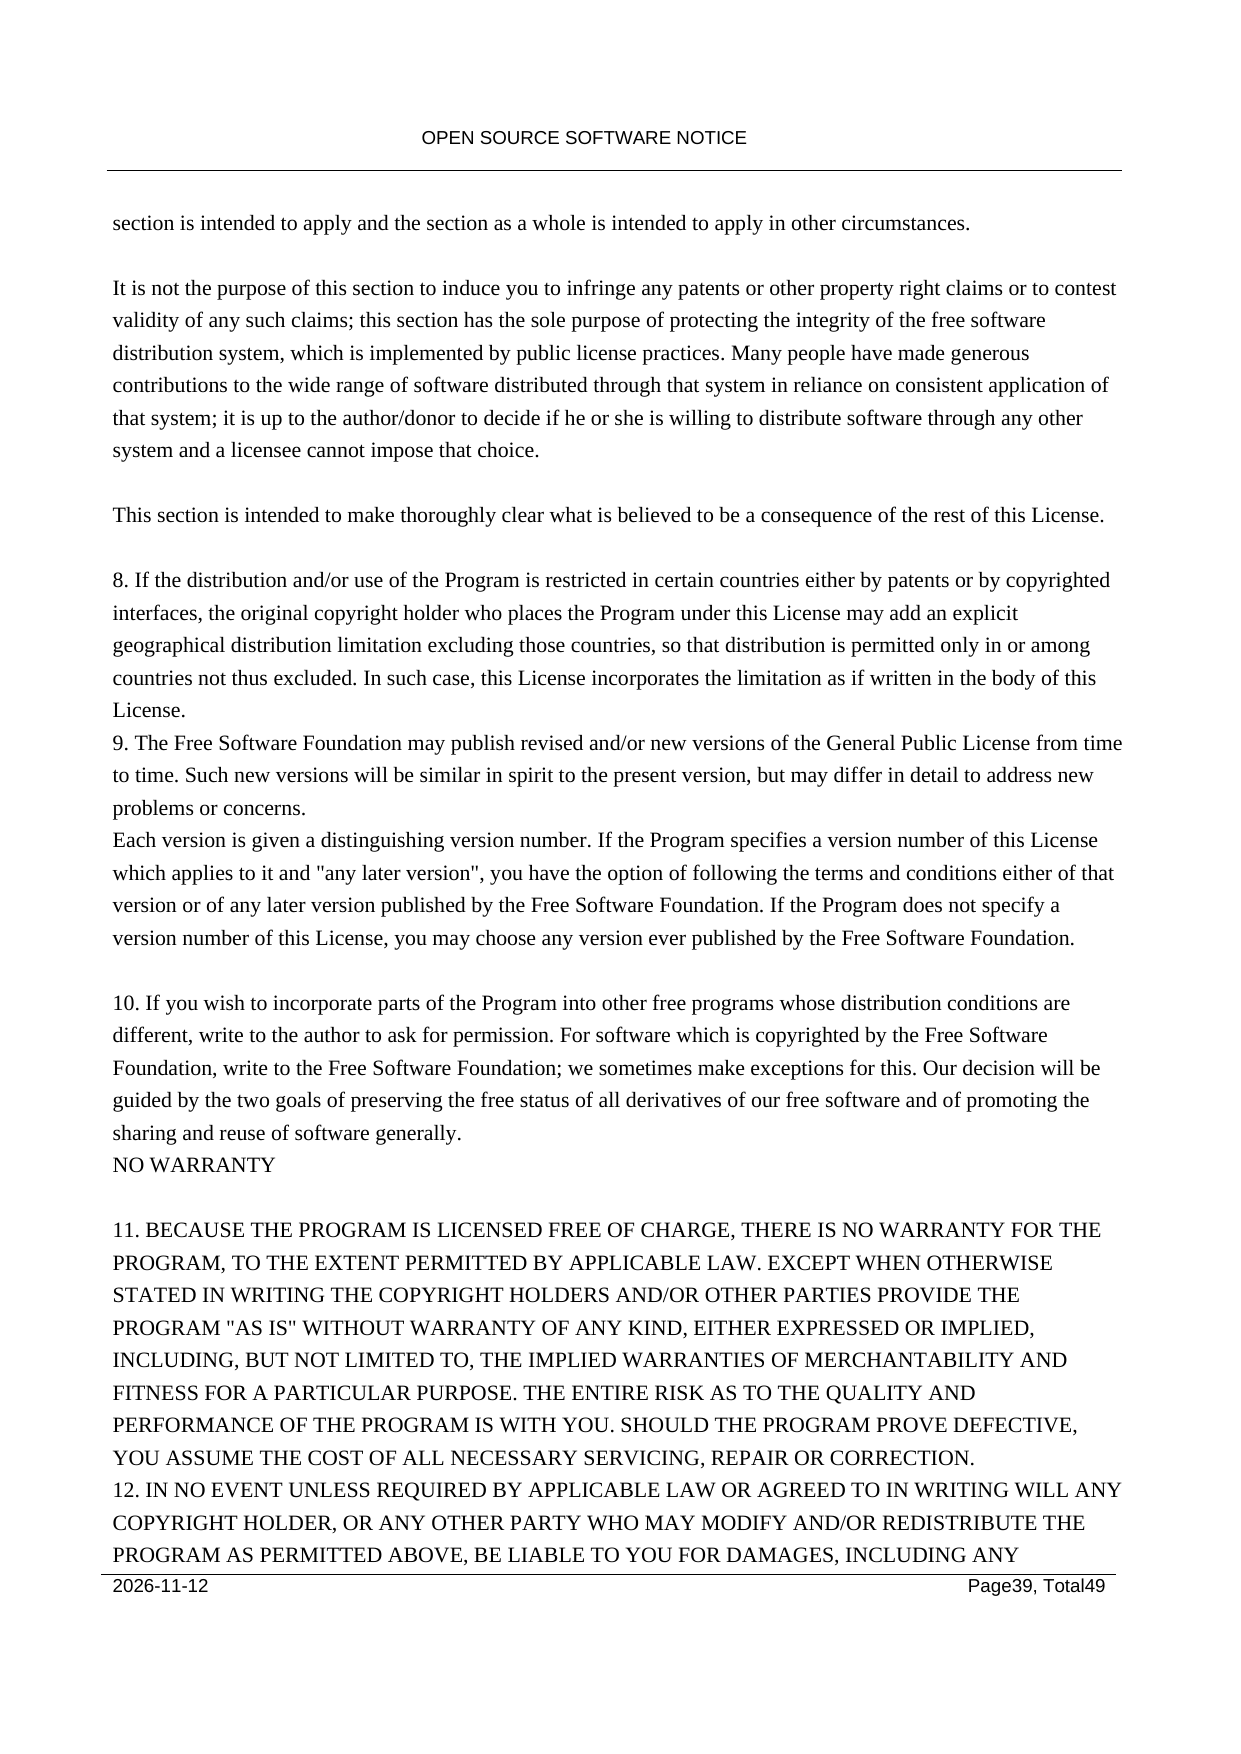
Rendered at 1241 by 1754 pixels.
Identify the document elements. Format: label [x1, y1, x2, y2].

text [112, 206, 1128, 1571]
